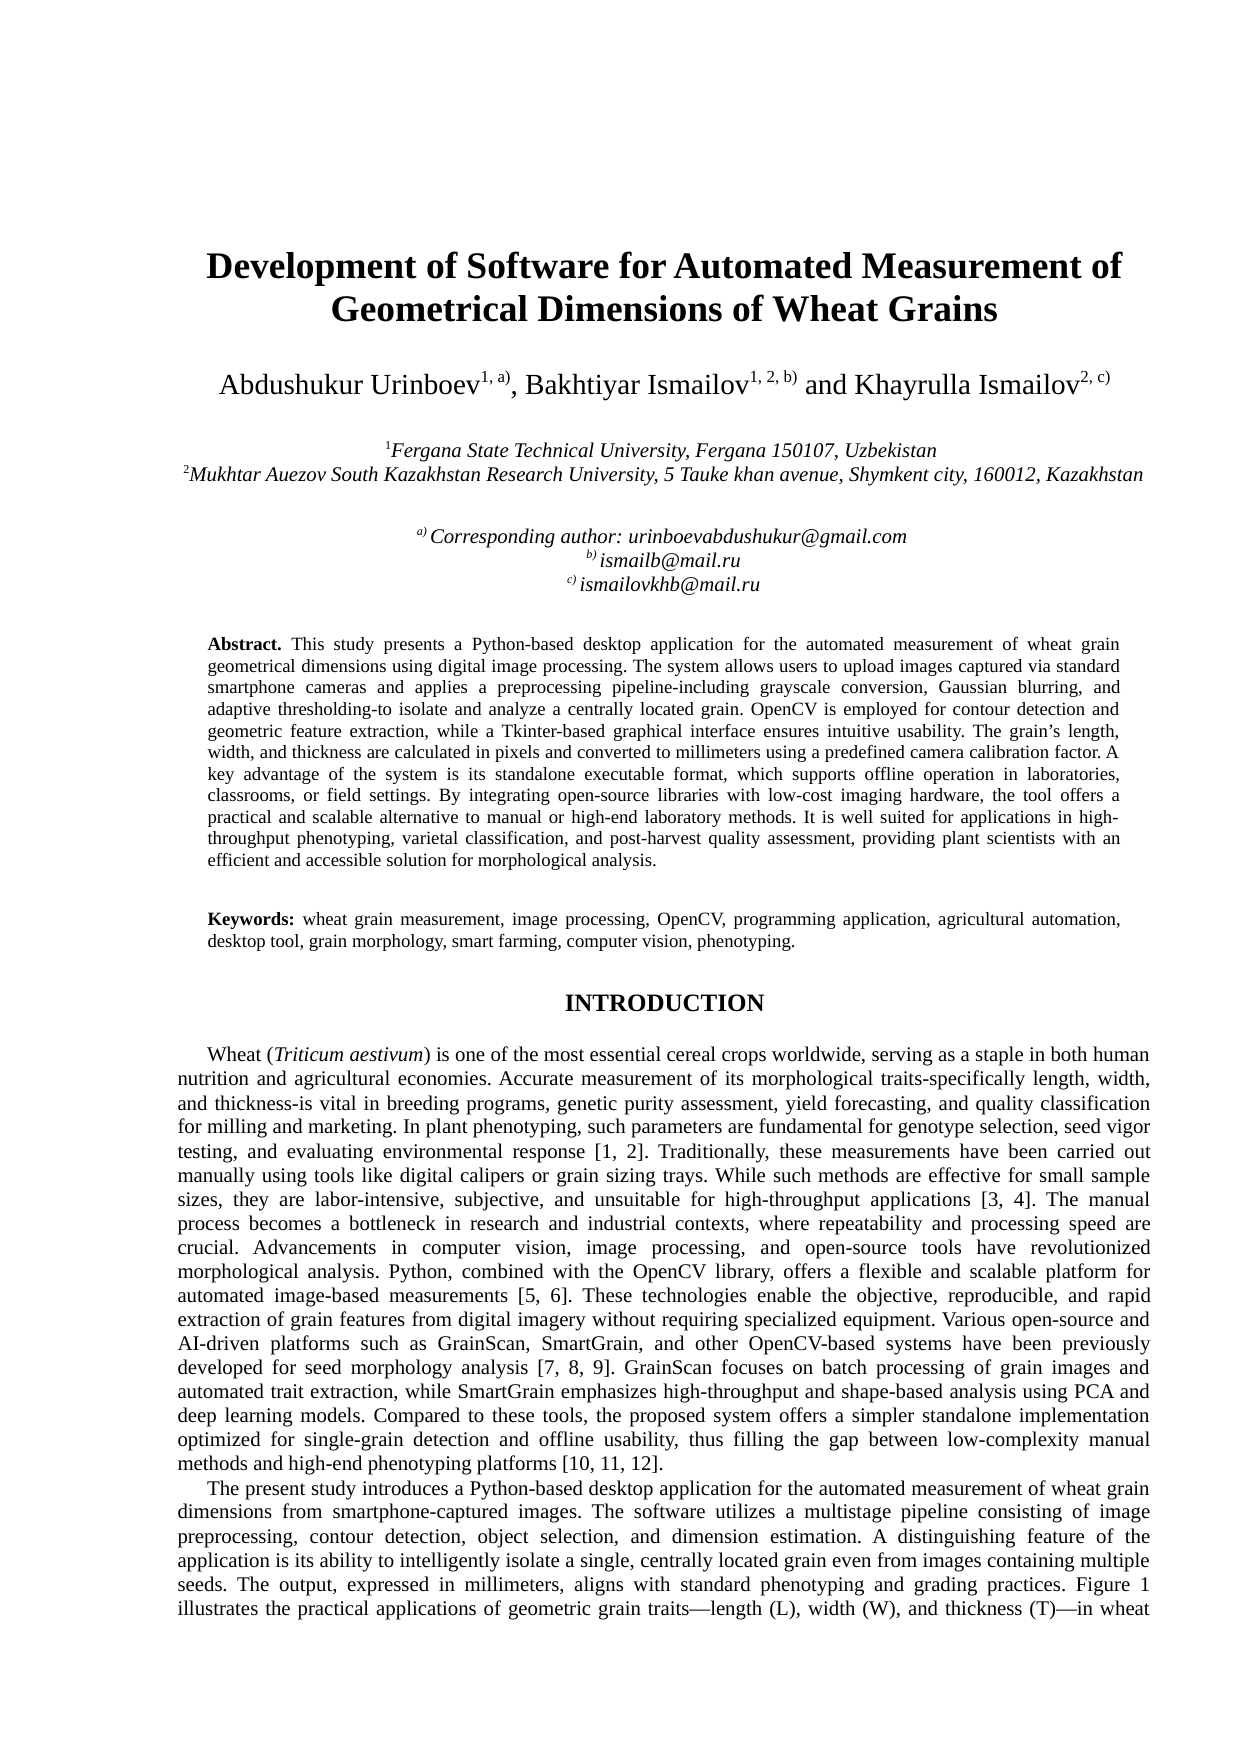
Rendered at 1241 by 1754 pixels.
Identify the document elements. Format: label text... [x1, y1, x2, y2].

text INTRODUCTION [177, 988, 1152, 1017]
text Abdushukur Urinboev1, а), Bakhtiyar Ismailov1, 2, b) and Khayrulla Ismailov2, c) [177, 367, 1152, 400]
text Keywords: wheat grain measurement, image processing, OpenCV, programming application, agricultural automation, desktop tool, grain morphology, smart farming, computer vision, phenotyping. [207, 908, 1122, 951]
text Abstract. This study presents a Python-based desktop application for the automated measurement of wheat grain geometrical dimensions using digital image processing. The system allows users to upload images captured via standard smartphone cameras and applies a preprocessing pipeline-including grayscale conversion, Gaussian blurring, and adaptive thresholding-to isolate and analyze a centrally located grain. OpenCV is employed for contour detection and geometric feature extraction, while a Tkinter-based graphical interface ensures intuitive usability. The grain’s length, width, and thickness are calculated in pixels and converted to millimeters using a predefined camera calibration factor. A key advantage of the system is its standalone executable format, which supports offline operation in laboratories, classrooms, or field settings. By integrating open-source libraries with low-cost imaging hardware, the tool offers a practical and scalable alternative to manual or high-end laboratory methods. It is well suited for applications in high-throughput phenotyping, varietal classification, and post-harvest quality assessment, providing plant scientists with an efficient and accessible solution for morphological analysis. [207, 633, 1122, 870]
text Development of Software for Automated Measurement of Geometrical Dimensions of Wheat Grains [177, 243, 1152, 329]
text a) Corresponding author: urinboevabdushukur@gmail.com b) ismailb@mail.ru c) ismailovkhb@mail.ru [177, 523, 1152, 596]
text Wheat (Triticum aestivum) is one of the most essential cereal crops worldwide, serving as a staple in both human nutrition and agricultural economies. Accurate measurement of its morphological traits-specifically length, width, and thickness-is vital in breeding programs, genetic purity assessment, yield forecasting, and quality classification for milling and marketing. In plant phenotyping, such parameters are fundamental for genotype selection, seed vigor testing, and evaluating environmental response [1, 2]. Traditionally, these measurements have been carried out manually using tools like digital calipers or grain sizing trays. While such methods are effective for small sample sizes, they are labor-intensive, subjective, and unsuitable for high-throughput applications [3, 4]. The manual process becomes a bottleneck in research and industrial contexts, where repeatability and processing speed are crucial. Advancements in computer vision, image processing, and open-source tools have revolutionized morphological analysis. Python, combined with the OpenCV library, offers a flexible and scalable platform for automated image-based measurements [5, 6]. These technologies enable the objective, reproducible, and rapid extraction of grain features from digital imagery without requiring specialized equipment. Various open-source and AI-driven platforms such as GrainScan, SmartGrain, and other OpenCV-based systems have been previously developed for seed morphology analysis [7, 8, 9]. GrainScan focuses on batch processing of grain images and automated trait extraction, while SmartGrain emphasizes high-throughput and shape-based analysis using PCA and deep learning models. Compared to these tools, the proposed system offers a simpler standalone implementation optimized for single-grain detection and offline usability, thus filling the gap between low-complexity manual methods and high-end phenotyping platforms [10, 11, 12]. [177, 1042, 1152, 1475]
text 1Fergana State Technical University, Fergana 150107, Uzbekistan 2Mukhtar Auezov South Kazakhstan Research University, 5 Tauke khan avenue, Shymkent city, 160012, Kazakhstan [177, 438, 1152, 486]
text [177, 1475, 1152, 1620]
